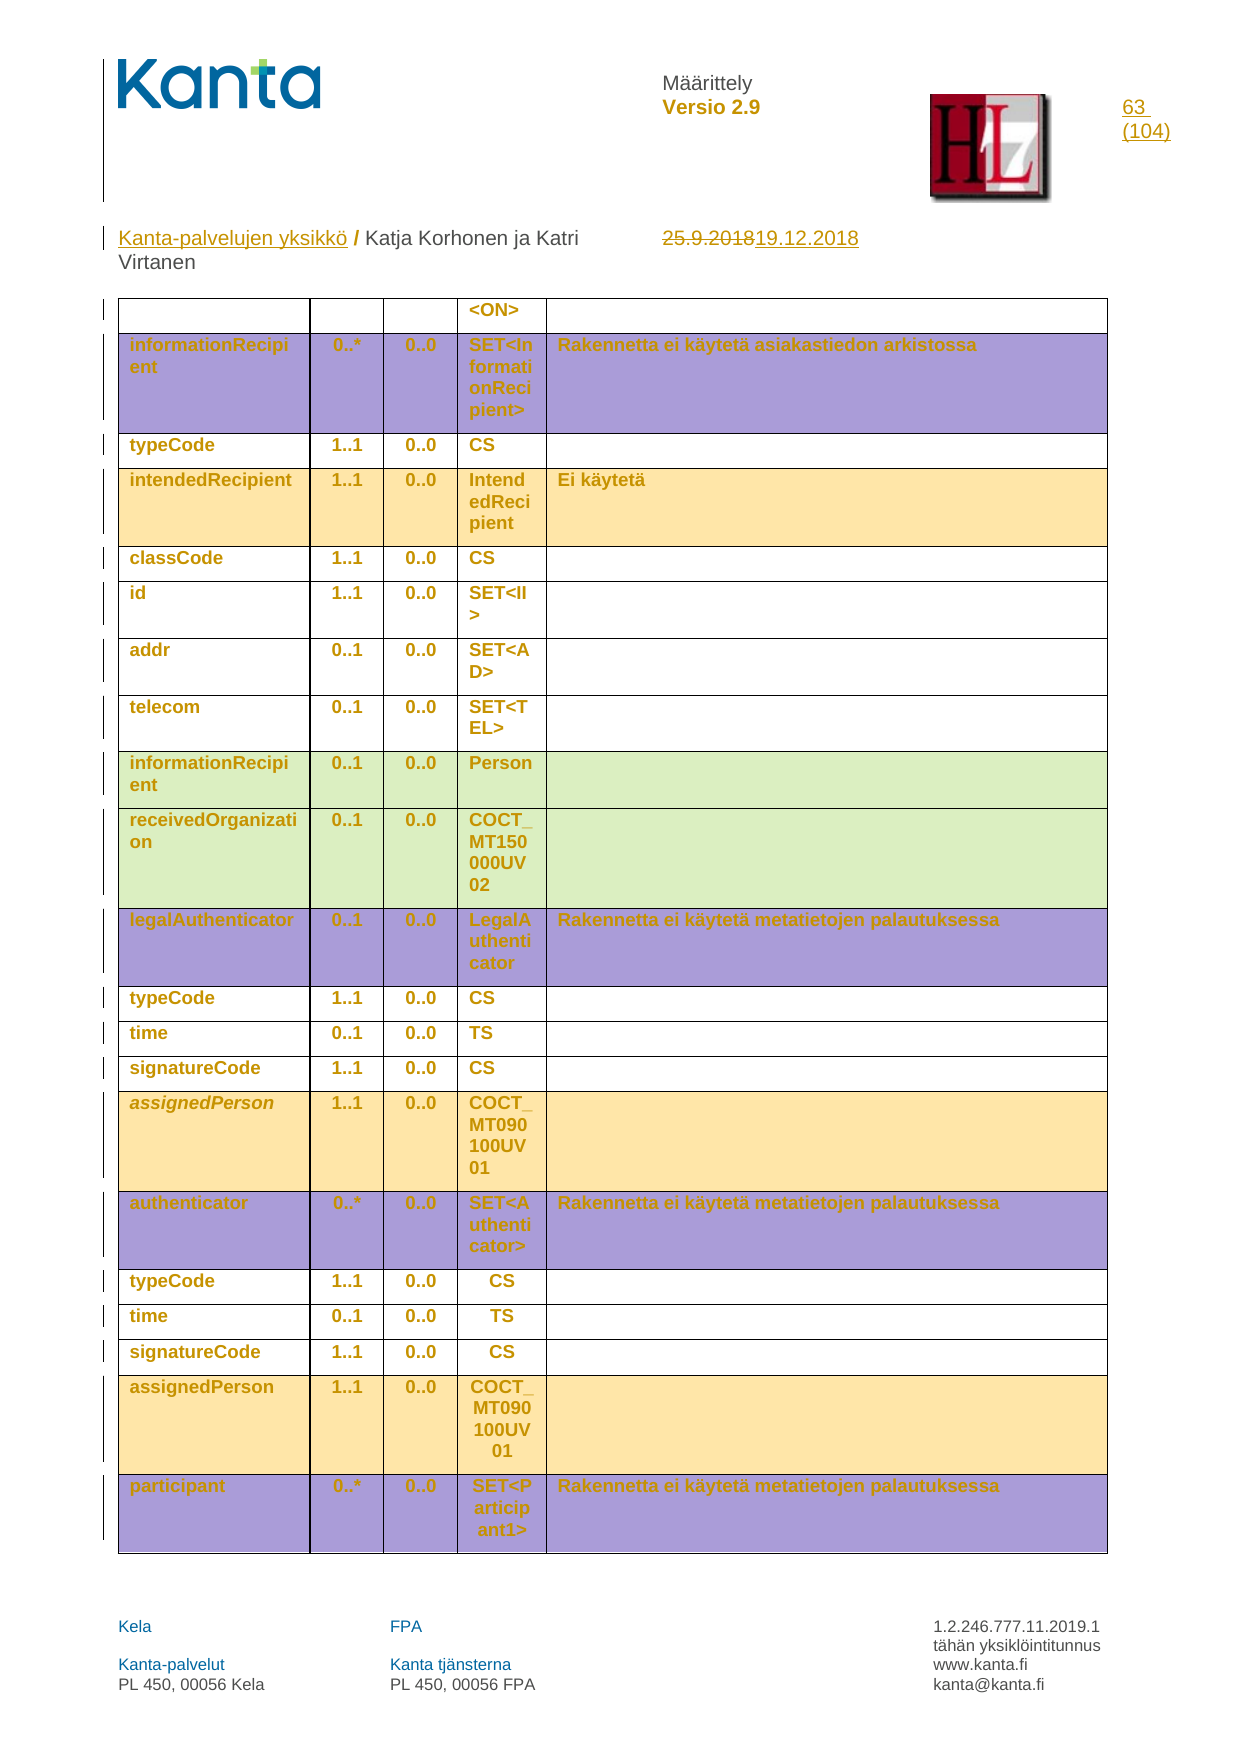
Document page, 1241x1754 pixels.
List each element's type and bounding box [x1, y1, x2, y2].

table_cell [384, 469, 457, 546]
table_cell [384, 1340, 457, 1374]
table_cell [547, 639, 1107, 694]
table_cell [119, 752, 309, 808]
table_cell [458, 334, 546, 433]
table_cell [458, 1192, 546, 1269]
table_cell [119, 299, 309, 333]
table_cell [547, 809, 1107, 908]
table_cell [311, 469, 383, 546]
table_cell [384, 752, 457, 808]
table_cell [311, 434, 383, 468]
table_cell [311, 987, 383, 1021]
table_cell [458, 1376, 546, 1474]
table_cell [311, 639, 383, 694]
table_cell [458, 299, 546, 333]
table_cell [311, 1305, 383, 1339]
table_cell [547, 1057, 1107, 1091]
picture [930, 94, 1053, 203]
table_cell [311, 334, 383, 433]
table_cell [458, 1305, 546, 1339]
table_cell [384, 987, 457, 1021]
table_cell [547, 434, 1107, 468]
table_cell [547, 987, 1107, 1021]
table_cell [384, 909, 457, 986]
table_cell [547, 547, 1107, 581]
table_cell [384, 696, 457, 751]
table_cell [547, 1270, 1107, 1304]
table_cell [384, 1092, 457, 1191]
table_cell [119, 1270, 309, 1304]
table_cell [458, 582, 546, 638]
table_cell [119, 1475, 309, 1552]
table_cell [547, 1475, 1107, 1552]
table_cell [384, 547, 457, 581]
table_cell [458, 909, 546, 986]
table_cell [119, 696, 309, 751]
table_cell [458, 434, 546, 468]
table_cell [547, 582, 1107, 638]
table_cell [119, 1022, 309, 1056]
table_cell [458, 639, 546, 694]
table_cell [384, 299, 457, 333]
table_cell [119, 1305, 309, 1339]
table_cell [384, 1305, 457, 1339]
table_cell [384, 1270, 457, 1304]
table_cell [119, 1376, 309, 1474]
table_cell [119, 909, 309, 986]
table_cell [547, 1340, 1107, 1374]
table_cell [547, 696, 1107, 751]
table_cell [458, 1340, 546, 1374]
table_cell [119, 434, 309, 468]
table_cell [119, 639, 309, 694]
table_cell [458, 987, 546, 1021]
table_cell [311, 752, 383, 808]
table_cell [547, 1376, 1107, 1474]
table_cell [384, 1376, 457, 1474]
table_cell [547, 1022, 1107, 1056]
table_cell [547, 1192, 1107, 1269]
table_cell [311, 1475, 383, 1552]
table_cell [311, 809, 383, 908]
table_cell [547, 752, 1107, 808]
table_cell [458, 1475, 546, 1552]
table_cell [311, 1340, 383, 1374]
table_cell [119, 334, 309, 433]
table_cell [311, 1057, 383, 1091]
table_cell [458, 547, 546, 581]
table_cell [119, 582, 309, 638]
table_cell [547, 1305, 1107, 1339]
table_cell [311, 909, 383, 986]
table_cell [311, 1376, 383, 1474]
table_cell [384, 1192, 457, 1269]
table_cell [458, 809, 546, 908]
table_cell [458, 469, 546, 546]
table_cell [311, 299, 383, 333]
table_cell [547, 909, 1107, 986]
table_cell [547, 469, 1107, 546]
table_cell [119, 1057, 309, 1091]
picture [118, 59, 321, 109]
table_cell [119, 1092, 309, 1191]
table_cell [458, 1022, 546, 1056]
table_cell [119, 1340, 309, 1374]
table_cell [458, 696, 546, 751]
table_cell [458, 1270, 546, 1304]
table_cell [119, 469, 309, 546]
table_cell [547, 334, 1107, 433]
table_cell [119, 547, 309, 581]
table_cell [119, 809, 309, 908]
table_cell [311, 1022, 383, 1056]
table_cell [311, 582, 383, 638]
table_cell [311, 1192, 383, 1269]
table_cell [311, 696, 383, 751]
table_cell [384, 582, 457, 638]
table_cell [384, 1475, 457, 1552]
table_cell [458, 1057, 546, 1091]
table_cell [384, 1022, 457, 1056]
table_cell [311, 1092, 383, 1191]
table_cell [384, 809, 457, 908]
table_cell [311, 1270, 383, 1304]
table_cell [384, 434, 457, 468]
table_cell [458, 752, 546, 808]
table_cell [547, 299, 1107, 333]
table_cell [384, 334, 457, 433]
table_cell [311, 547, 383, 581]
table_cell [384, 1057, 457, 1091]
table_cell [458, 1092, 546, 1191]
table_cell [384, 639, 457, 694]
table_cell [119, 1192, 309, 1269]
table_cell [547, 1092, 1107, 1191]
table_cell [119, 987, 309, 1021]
